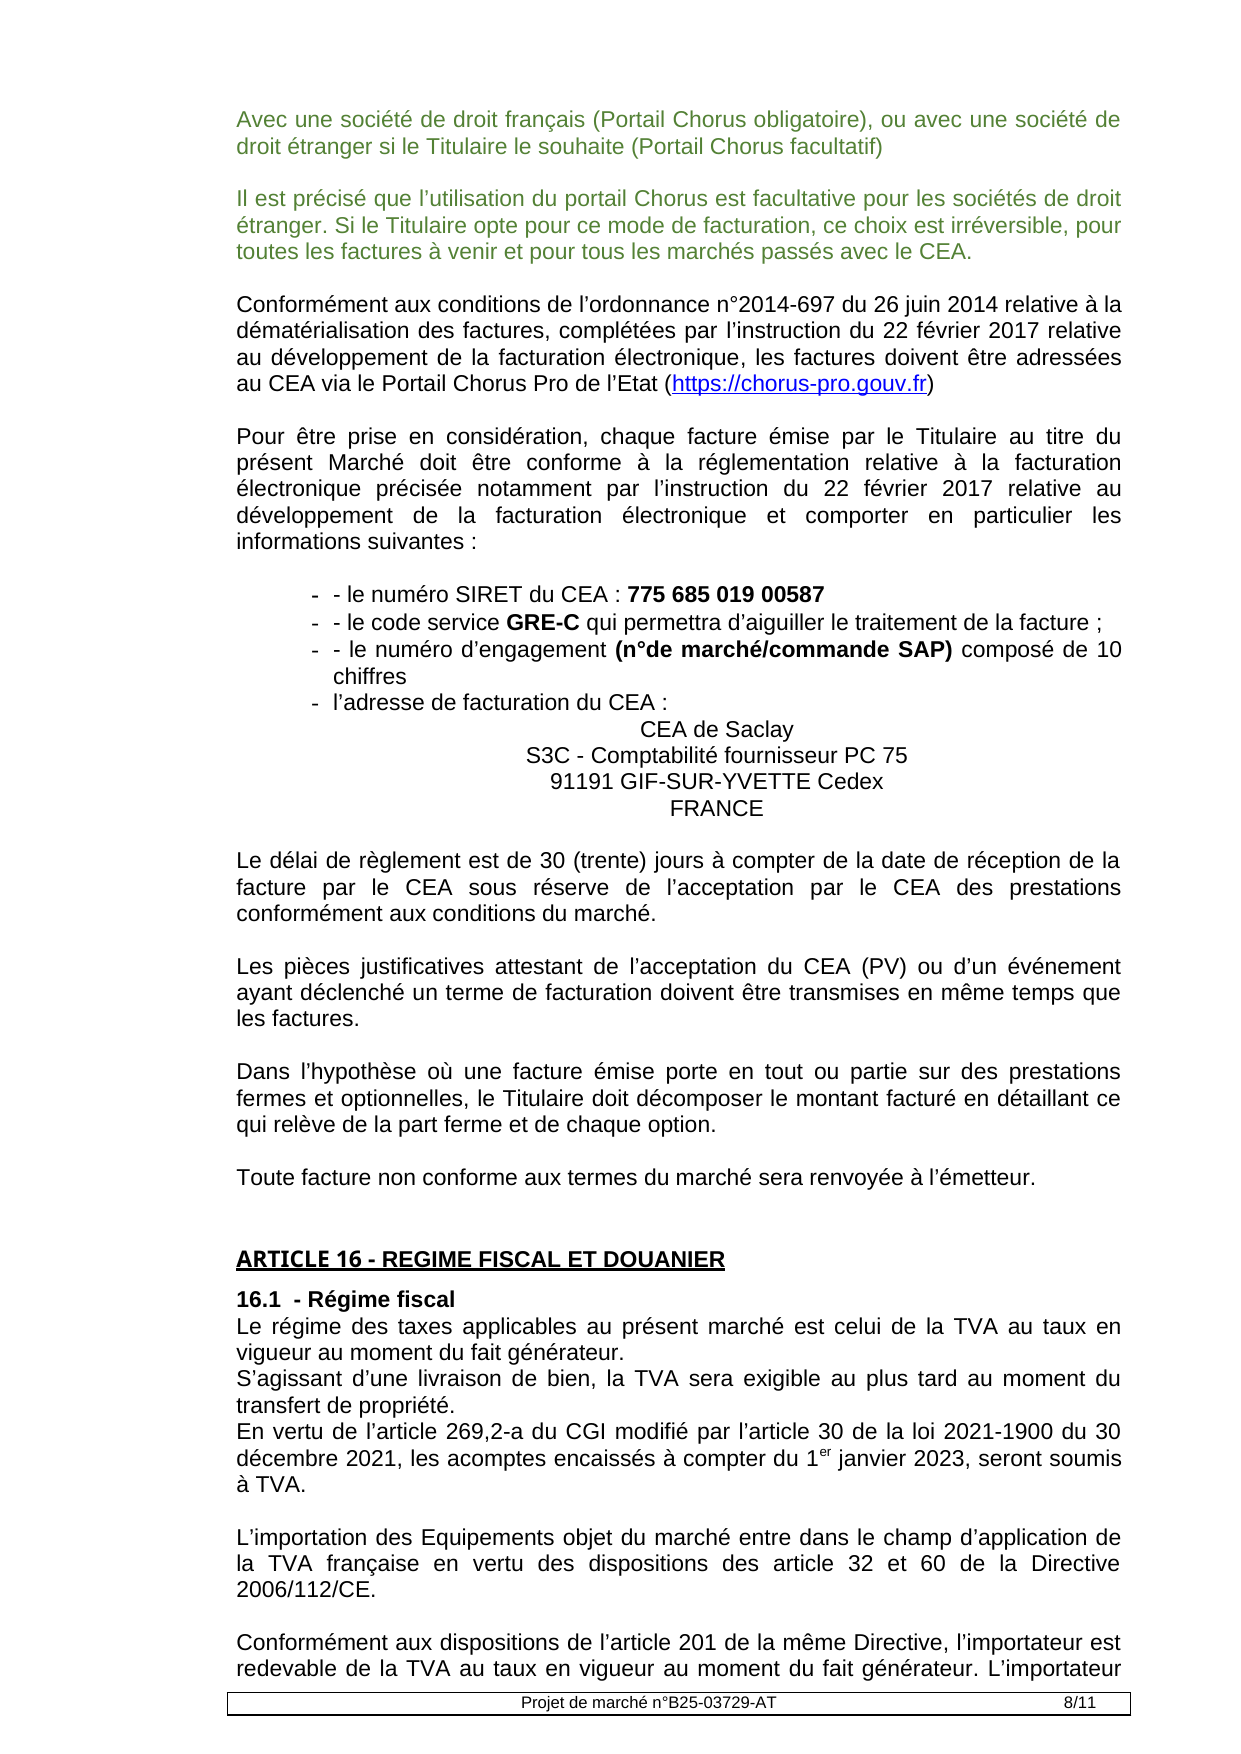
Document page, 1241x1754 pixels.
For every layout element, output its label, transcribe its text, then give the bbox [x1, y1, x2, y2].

list - le numéro d’engagement (n°de marché/commande SAP) composé de 10 chiffres [311, 635, 1122, 689]
list - le code service GRE-C qui permettra d’aiguiller le traitement de la facture ; [311, 608, 1122, 635]
text Le délai de règlement est de 30 (trente) jours à compter de la date de réception de la facture par le CEA sous réserve de l’acceptation par le CEA des prestations conformément aux conditions du marché. [236, 847, 1122, 926]
subtitle REGIME FISCAL ET DOUANIER [236, 1243, 1122, 1274]
list l’adresse de facturation du CEA : [311, 689, 1122, 716]
text Il est précisé que l’utilisation du portail Chorus est facultative pour les sociétés de droit étranger. Si le Titulaire opte pour ce mode de facturation, ce choix est irréversible, pour toutes les factures à venir et pour tous les marchés passés avec le CEA. [236, 185, 1122, 264]
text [236, 1629, 1122, 1682]
list - Régime fiscal [236, 1286, 1122, 1313]
text L’importation des Equipements objet du marché entre dans le champ d’application de la TVA française en vertu des dispositions des article 32 et 60 de la Directive 2006/112/CE. [236, 1523, 1122, 1603]
text Le régime des taxes applicables au présent marché est celui de la TVA au taux en vigueur au moment du fait générateur. [236, 1313, 1122, 1365]
text Pour être prise en considération, chaque facture émise par le Titulaire au titre du présent Marché doit être conforme à la réglementation relative à la facturation électronique précisée notamment par l’instruction du 22 février 2017 relative au développement de la facturation électronique et comporter en particulier les informations suivantes : [236, 423, 1122, 554]
text Dans l’hypothèse où une facture émise porte en tout ou partie sur des prestations fermes et optionnelles, le Titulaire doit décomposer le montant facturé en détaillant ce qui relève de la part ferme et de chaque option. [236, 1058, 1122, 1137]
text Toute facture non conforme aux termes du marché sera renvoyée à l’émetteur. [236, 1163, 1122, 1190]
text 91191 GIF-SUR-YVETTE Cedex [311, 768, 1122, 794]
text FRANCE [311, 794, 1122, 821]
text En vertu de l’article 269,2-a du CGI modifié par l’article 30 de la loi 2021-1900 du 30 décembre 2021, les acomptes encaissés à compter du 1er janvier 2023, seront soumis à TVA. [236, 1418, 1122, 1497]
text S3C - Comptabilité fournisseur PC 75 [311, 742, 1122, 768]
text Avec une société de droit français (Portail Chorus obligatoire), ou avec une société de droit étranger si le Titulaire le souhaite (Portail Chorus facultatif) [236, 106, 1122, 159]
text Conformément aux conditions de l’ordonnance n°2014-697 du 26 juin 2014 relative à la dématérialisation des factures, complétées par l’instruction du 22 février 2017 relative au développement de la facturation électronique, les factures doivent être adressées au CEA via le Portail Chorus Pro de l’Etat (https://chorus-pro.gouv.fr) [236, 291, 1122, 396]
list - le numéro SIRET du CEA : 775 685 019 00587 [311, 581, 1122, 608]
text CEA de Saclay [311, 716, 1122, 742]
text S’agissant d’une livraison de bien, la TVA sera exigible au plus tard au moment du transfert de propriété. [236, 1365, 1122, 1418]
text Les pièces justificatives attestant de l’acceptation du CEA (PV) ou d’un événement ayant déclenché un terme de facturation doivent être transmises en même temps que les factures. [236, 953, 1122, 1032]
